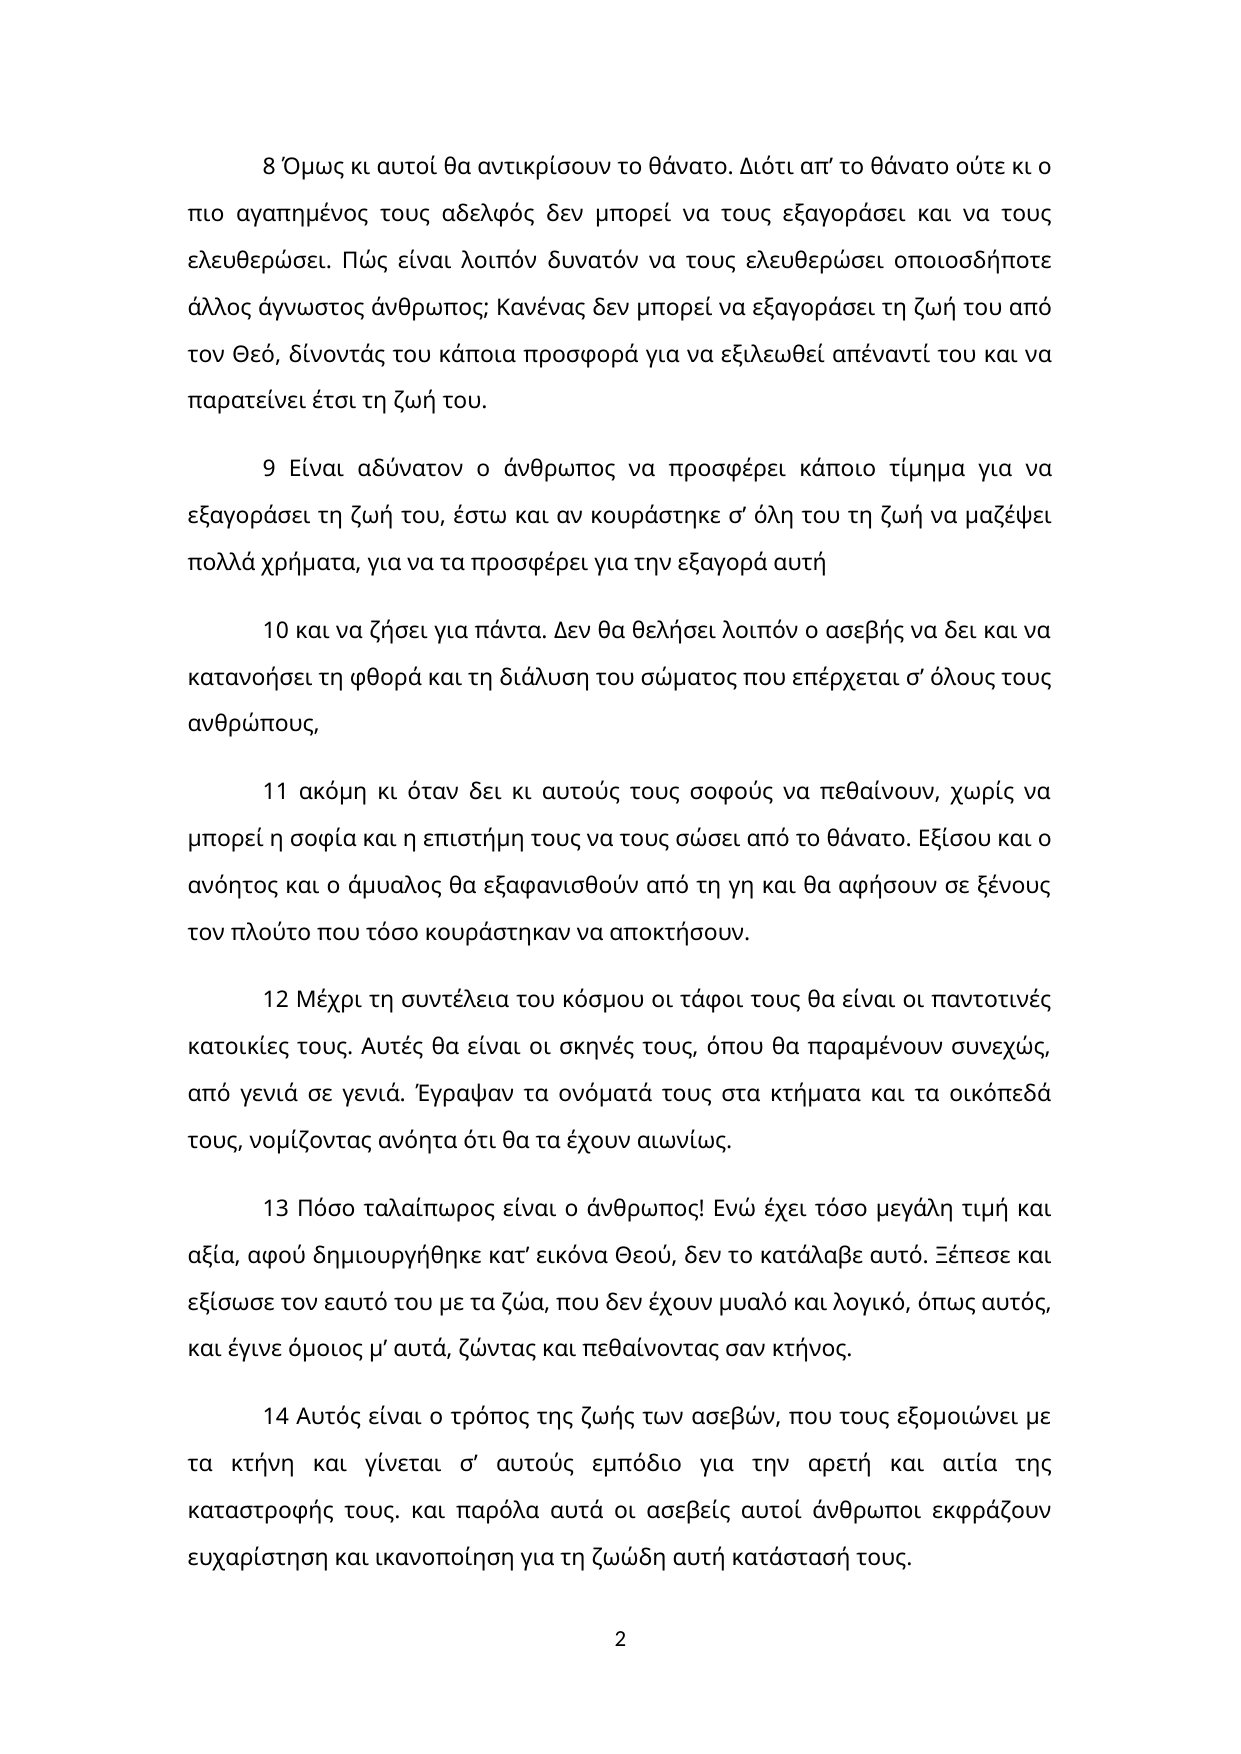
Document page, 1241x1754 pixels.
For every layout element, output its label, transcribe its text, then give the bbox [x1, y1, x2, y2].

text 8 Όμως κι αυτοί θα αντικρίσουν το θάνατο. Διότι απ’ το θάνατο ούτε κι ο πιο αγαπημένος τους αδελφός δεν μπορεί να τους εξαγοράσει και να τους ελευθερώσει. Πώς είναι λοιπόν δυνατόν να τους ελευθερώσει οποιοσδήποτε άλλος άγνωστος άνθρωπος; Κανένας δεν μπορεί να εξαγοράσει τη ζωή του από τον Θεό, δίνοντάς του κάποια προσφορά για να εξιλεωθεί απέναντί του και να παρατείνει έτσι τη ζωή του. [187, 150, 1053, 416]
text 13 Πόσο ταλαίπωρος είναι ο άνθρωπος! Ενώ έχει τόσο μεγάλη τιμή και αξία, αφού δημιουργήθηκε κατ’ εικόνα Θεού, δεν το κατάλαβε αυτό. Ξέπεσε και εξίσωσε τον εαυτό του με τα ζώα, που δεν έχουν μυαλό και λογικό, όπως αυτός, και έγινε όμοιος μ’ αυτά, ζώντας και πεθαίνοντας σαν κτήνος. [187, 1192, 1053, 1363]
text 10 και να ζήσει για πάντα. Δεν θα θελήσει λοιπόν ο ασεβής να δει και να κατανοήσει τη φθορά και τη διάλυση του σώματος που επέρχεται σ’ όλους τους ανθρώπους, [187, 613, 1053, 738]
text 12 Μέχρι τη συντέλεια του κόσμου οι τάφοι τους θα είναι οι παντοτινές κατοικίες τους. Αυτές θα είναι οι σκηνές τους, όπου θα παραμένουν συνεχώς, από γενιά σε γενιά. Έγραψαν τα ονόματά τους στα κτήματα και τα οικόπεδά τους, νομίζοντας ανόητα ότι θα τα έχουν αιωνίως. [187, 983, 1053, 1155]
text 11 ακόμη κι όταν δει κι αυτούς τους σοφούς να πεθαίνουν, χωρίς να μπορεί η σοφία και η επιστήμη τους να τους σώσει από το θάνατο. Εξίσου και ο ανόητος και ο άμυαλος θα εξαφανισθούν από τη γη και θα αφήσουν σε ξένους τον πλούτο που τόσο κουράστηκαν να αποκτήσουν. [187, 775, 1053, 947]
text 9 Είναι αδύνατον ο άνθρωπος να προσφέρει κάποιο τίμημα για να εξαγοράσει τη ζωή του, έστω και αν κουράστηκε σ’ όλη του τη ζωή να μαζέψει πολλά χρήματα, για να τα προσφέρει για την εξαγορά αυτή [187, 452, 1053, 577]
text 14 Αυτός είναι ο τρόπος της ζωής των ασεβών, που τους εξομοιώνει με τα κτήνη και γίνεται σ’ αυτούς εμπόδιο για την αρετή και αιτία της καταστροφής τους. και παρόλα αυτά οι ασεβείς αυτοί άνθρωποι εκφράζουν ευχαρίστηση και ικανοποίηση για τη ζωώδη αυτή κατάστασή τους. [187, 1400, 1053, 1572]
